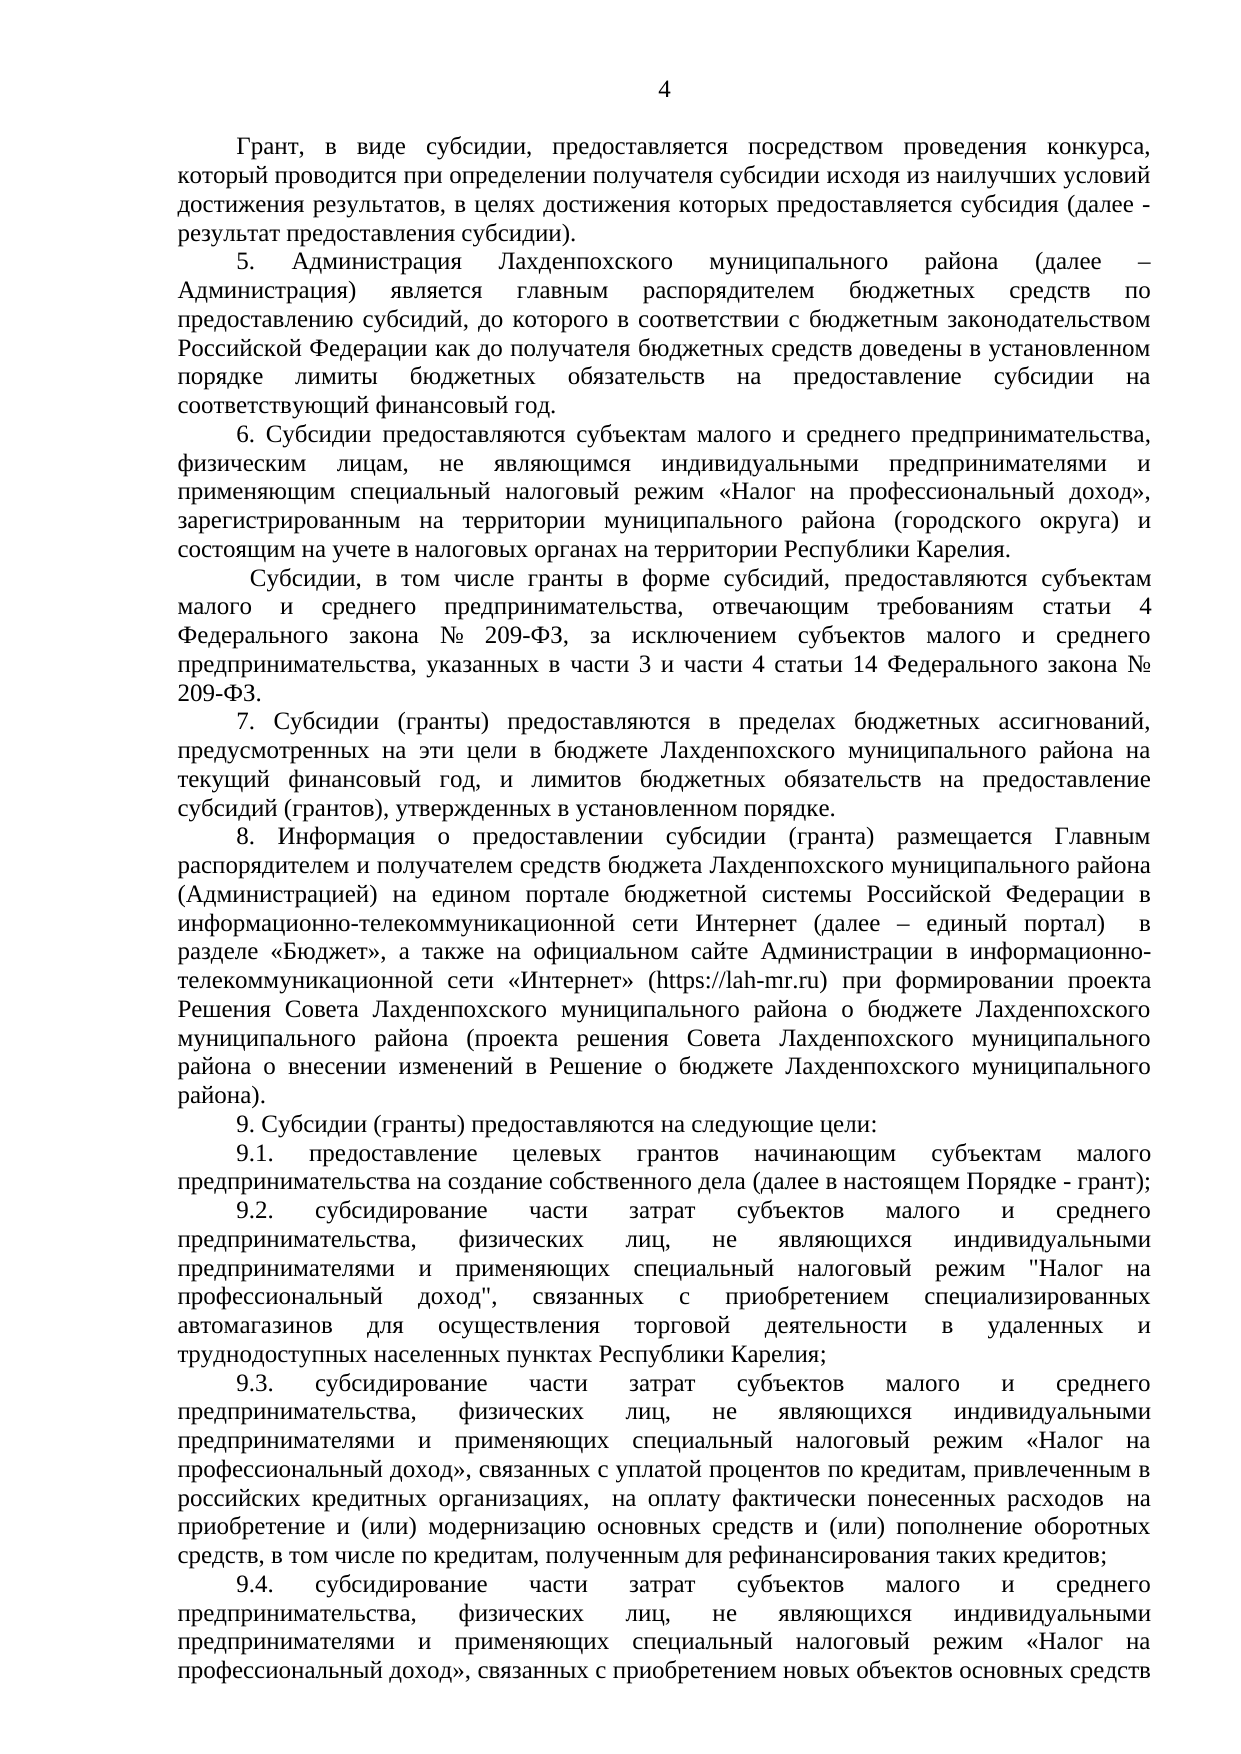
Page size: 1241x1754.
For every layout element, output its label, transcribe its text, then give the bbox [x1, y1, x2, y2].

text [177, 1569, 1152, 1684]
text 5. Администрация Лахденпохского муниципального района (далее – Администрация) является главным распорядителем бюджетных средств по предоставлению субсидий, до которого в соответствии с бюджетным законодательством Российской Федерации как до получателя бюджетных средств доведены в установленном порядке лимиты бюджетных обязательств на предоставление субсидии на соответствующий финансовый год. [177, 246, 1152, 419]
text 7. Субсидии (гранты) предоставляются в пределах бюджетных ассигнований, предусмотренных на эти цели в бюджете Лахденпохского муниципального района на текущий финансовый год, и лимитов бюджетных обязательств на предоставление субсидий (грантов), утвержденных в установленном порядке. [177, 706, 1152, 821]
text 9.3. субсидирование части затрат субъектов малого и среднего предпринимательства, физических лиц, не являющихся индивидуальными предпринимателями и применяющих специальный налоговый режим «Налог на профессиональный доход», связанных с уплатой процентов по кредитам, привлеченным в российских кредитных организациях, на оплату фактически понесенных расходов на приобретение и (или) модернизацию основных средств и (или) пополнение оборотных средств, в том числе по кредитам, полученным для рефинансирования таких кредитов; [177, 1368, 1152, 1569]
text 9. Субсидии (гранты) предоставляются на следующие цели: [177, 1109, 1152, 1138]
text Грант, в виде субсидии, предоставляется посредством проведения конкурса, который проводится при определении получателя субсидии исходя из наилучших условий достижения результатов, в целях достижения которых предоставляется субсидия (далее - результат предоставления субсидии). [177, 131, 1152, 246]
text Субсидии, в том числе гранты в форме субсидий, предоставляются субъектам малого и среднего предпринимательства, отвечающим требованиям статьи 4 Федерального закона № 209-ФЗ, за исключением субъектов малого и среднего предпринимательства, указанных в части 3 и части 4 статьи 14 Федерального закона № 209-ФЗ. [177, 563, 1152, 706]
text 9.1. предоставление целевых грантов начинающим субъектам малого предпринимательства на создание собственного дела (далее в настоящем Порядке - грант); [177, 1138, 1152, 1195]
text 9.2. субсидирование части затрат субъектов малого и среднего предпринимательства, физических лиц, не являющихся индивидуальными предпринимателями и применяющих специальный налоговый режим "Налог на профессиональный доход", связанных с приобретением специализированных автомагазинов для осуществления торговой деятельности в удаленных и труднодоступных населенных пунктах Республики Карелия; [177, 1195, 1152, 1368]
text 8. Информация о предоставлении субсидии (гранта) размещается Главным распорядителем и получателем средств бюджета Лахденпохского муниципального района (Администрацией) на едином портале бюджетной системы Российской Федерации в информационно-телекоммуникационной сети Интернет (далее – единый портал) в разделе «Бюджет», а также на официальном сайте Администрации в информационно-телекоммуникационной сети «Интернет» (https://lah-mr.ru) при формировании проекта Решения Совета Лахденпохского муниципального района о бюджете Лахденпохского муниципального района (проекта решения Совета Лахденпохского муниципального района о внесении изменений в Решение о бюджете Лахденпохского муниципального района). [177, 821, 1152, 1109]
text 6. Субсидии предоставляются субъектам малого и среднего предпринимательства, физическим лицам, не являющимся индивидуальными предпринимателями и применяющим специальный налоговый режим «Налог на профессиональный доход», зарегистрированным на территории муниципального района (городского округа) и состоящим на учете в налоговых органах на территории Республики Карелия. [177, 419, 1152, 563]
